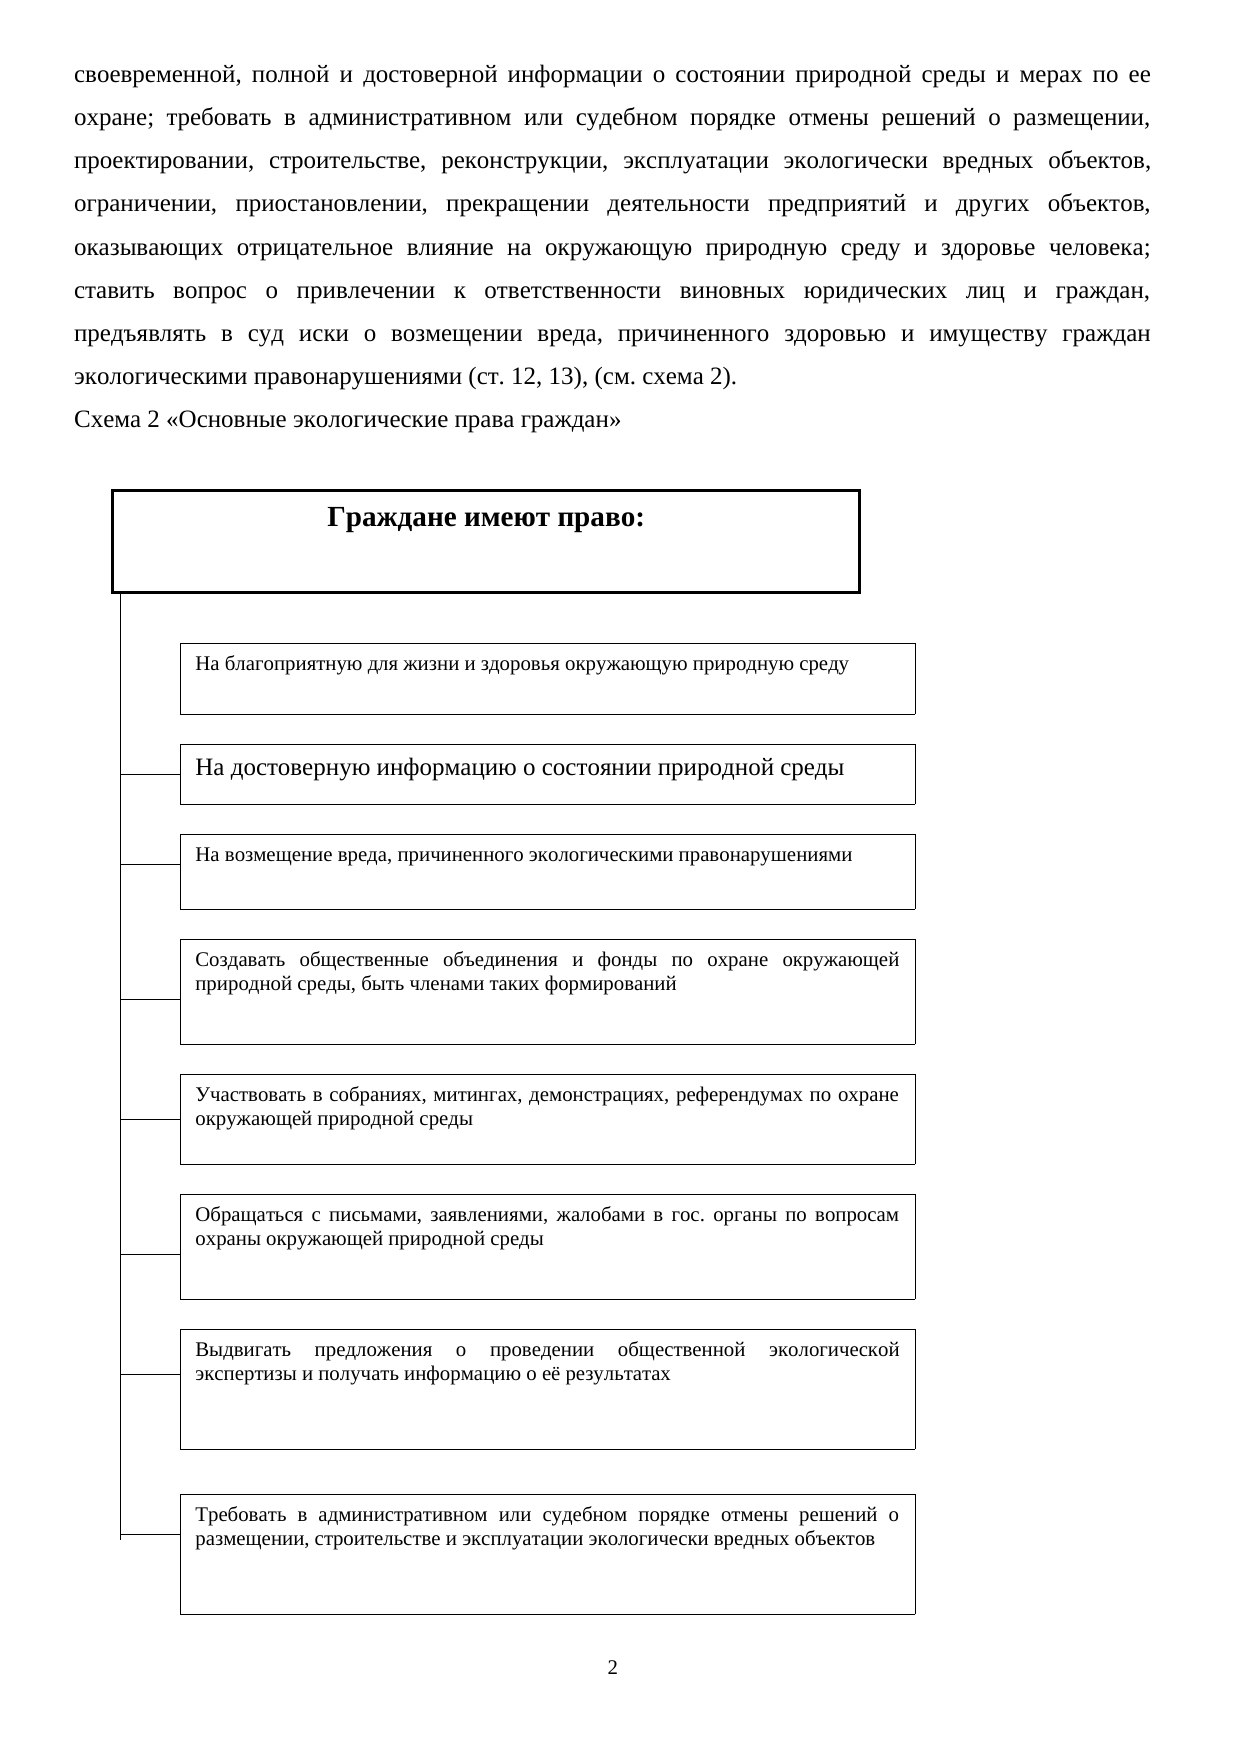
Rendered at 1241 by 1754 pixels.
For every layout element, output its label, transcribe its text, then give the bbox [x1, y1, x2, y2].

subtitle Схема 2 «Основные экологические права граждан» [74, 404, 1152, 433]
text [74, 59, 1152, 390]
